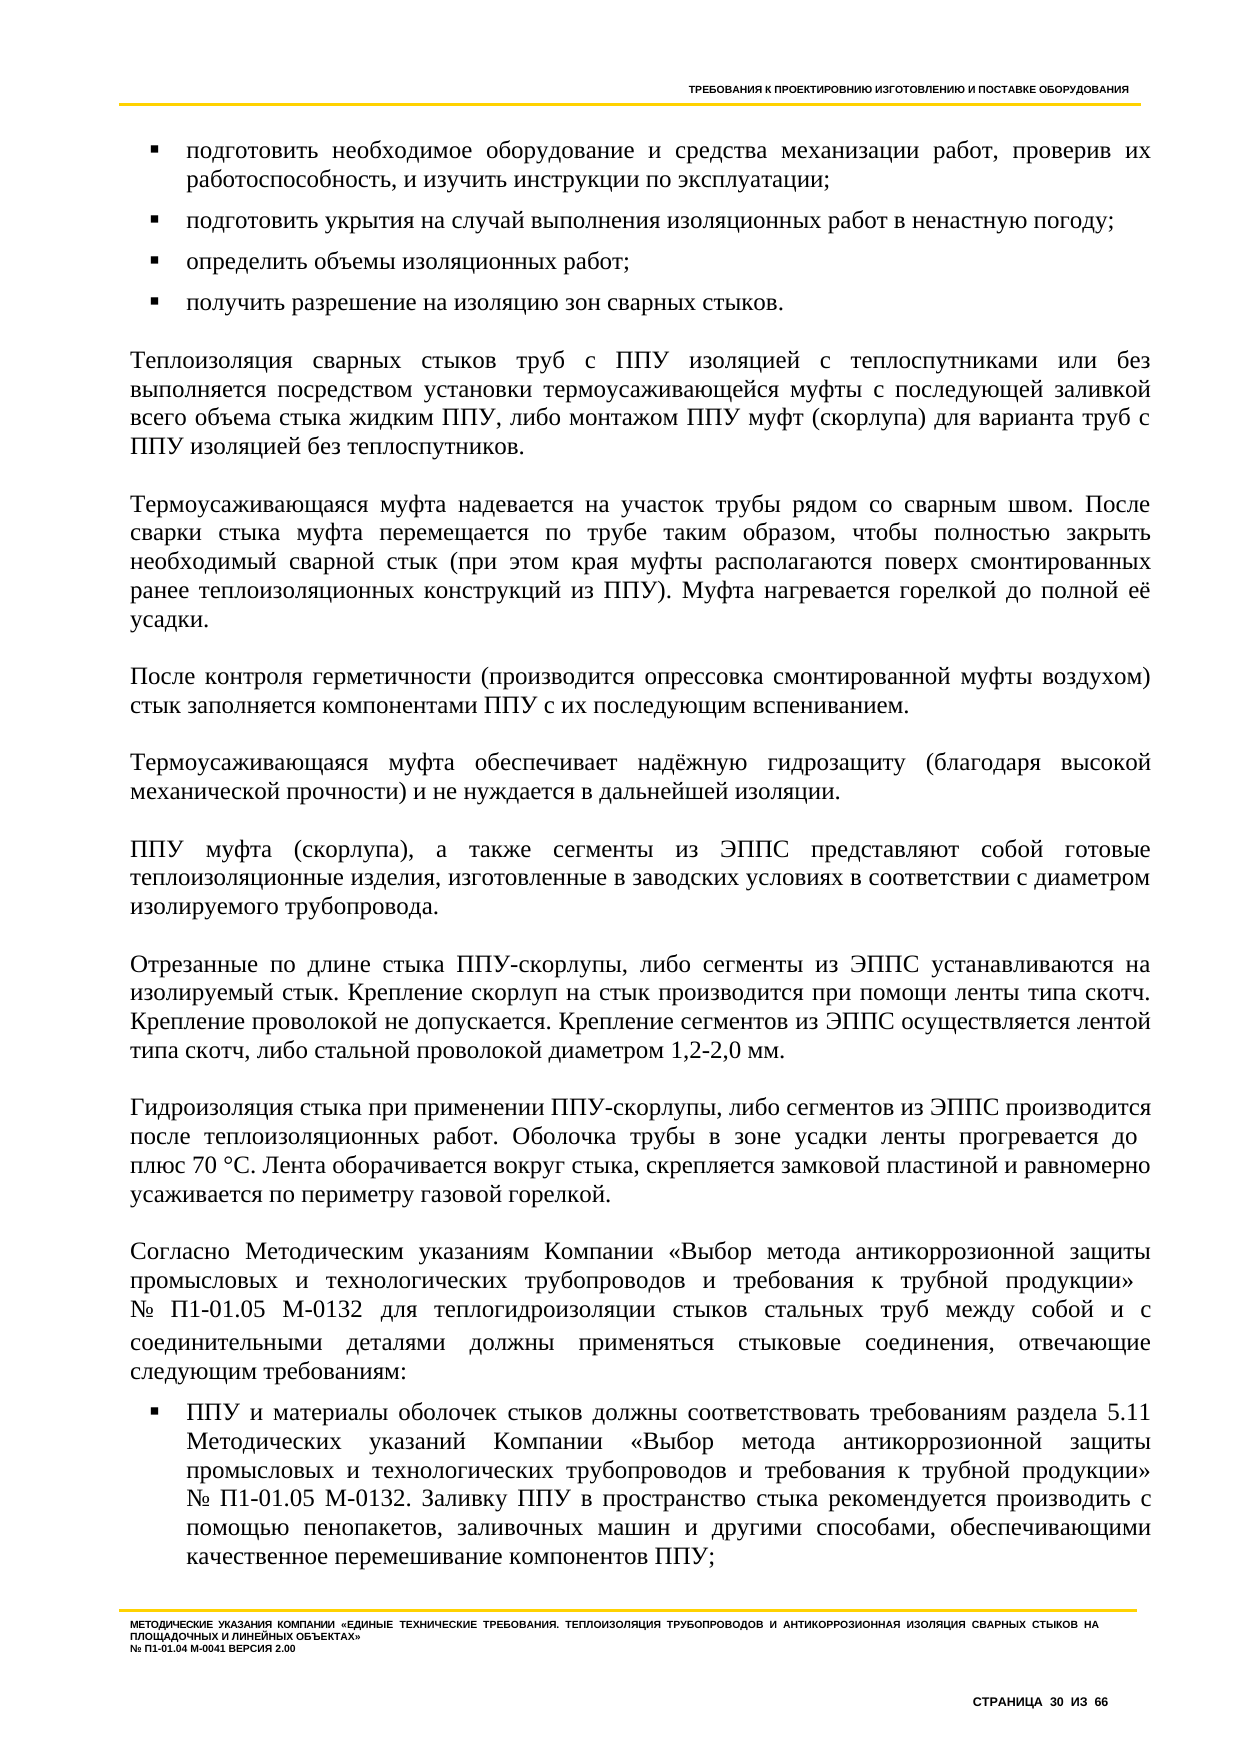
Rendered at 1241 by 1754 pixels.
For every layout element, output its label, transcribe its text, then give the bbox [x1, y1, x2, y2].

list Термоусаживающаяся муфта обеспечивает надёжную гидрозащиту (благодаря высокой механической прочности) и не нуждается в дальнейшей изоляции. [130, 747, 1152, 805]
list подготовить необходимое оборудование и средства механизации работ, проверив их работоспособность, и изучить инструкции по эксплуатации; [149, 135, 1152, 192]
list После контроля герметичности (производится опрессовка смонтированной муфты воздухом) стык заполняется компонентами ППУ с их последующим вспениванием. [130, 661, 1152, 719]
list ППУ муфта (скорлупа), а также сегменты из ЭППС представляют собой готовые теплоизоляционные изделия, изготовленные в заводских условиях в соответствии с диаметром изолируемого трубопровода. [130, 834, 1152, 920]
list Теплоизоляция сварных стыков труб с ППУ изоляцией с теплоспутниками или без выполняется посредством установки термоусаживающейся муфты с последующей заливкой всего объема стыка жидким ППУ, либо монтажом ППУ муфт (скорлупа) для варианта труб с ППУ изоляцией без теплоспутников. [130, 345, 1152, 460]
list ППУ и материалы оболочек стыков должны соответствовать требованиям раздела 5.11 Методических указаний Компании «Выбор метода антикоррозионной защиты промысловых и технологических трубопроводов и требования к трубной продукции» № П1-01.05 М-0132. Заливку ППУ в пространство стыка рекомендуется производить с помощью пенопакетов, заливочных машин и другими способами, обеспечивающими качественное перемешивание компонентов ППУ; [149, 1397, 1152, 1570]
list получить разрешение на изоляцию зон сварных стыков. [149, 287, 1152, 316]
list подготовить укрытия на случай выполнения изоляционных работ в ненастную погоду; [149, 205, 1152, 234]
list Термоусаживающаяся муфта надевается на участок трубы рядом со сварным швом. После сварки стыка муфта перемещается по трубе таким образом, чтобы полностью закрыть необходимый сварной стык (при этом края муфты располагаются поверх смонтированных ранее теплоизоляционных конструкций из ППУ). Муфта нагревается горелкой до полной её усадки. [130, 489, 1152, 632]
list Гидроизоляция стыка при применении ППУ-скорлупы, либо сегментов из ЭППС производится после теплоизоляционных работ. Оболочка трубы в зоне усадки ленты прогревается до плюс 70 °С. Лента оборачивается вокруг стыка, скрепляется замковой пластиной и равномерно усаживается по периметру газовой горелкой. [130, 1092, 1152, 1207]
list определить объемы изоляционных работ; [149, 246, 1152, 275]
list Отрезанные по длине стыка ППУ-скорлупы, либо сегменты из ЭППС устанавливаются на изолируемый стык. Крепление скорлуп на стык производится при помощи ленты типа скотч. Крепление проволокой не допускается. Крепление сегментов из ЭППС осуществляется лентой типа скотч, либо стальной проволокой диаметром 1,2-2,0 мм. [130, 949, 1152, 1064]
list Согласно Методическим указаниям Компании «Выбор метода антикоррозионной защиты промысловых и технологических трубопроводов и требования к трубной продукции» № П1-01.05 М-0132 для теплогидроизоляции стыков стальных труб между собой и с соединительными деталями должны применяться стыковые соединения, отвечающие следующим требованиям: [130, 1236, 1152, 1385]
